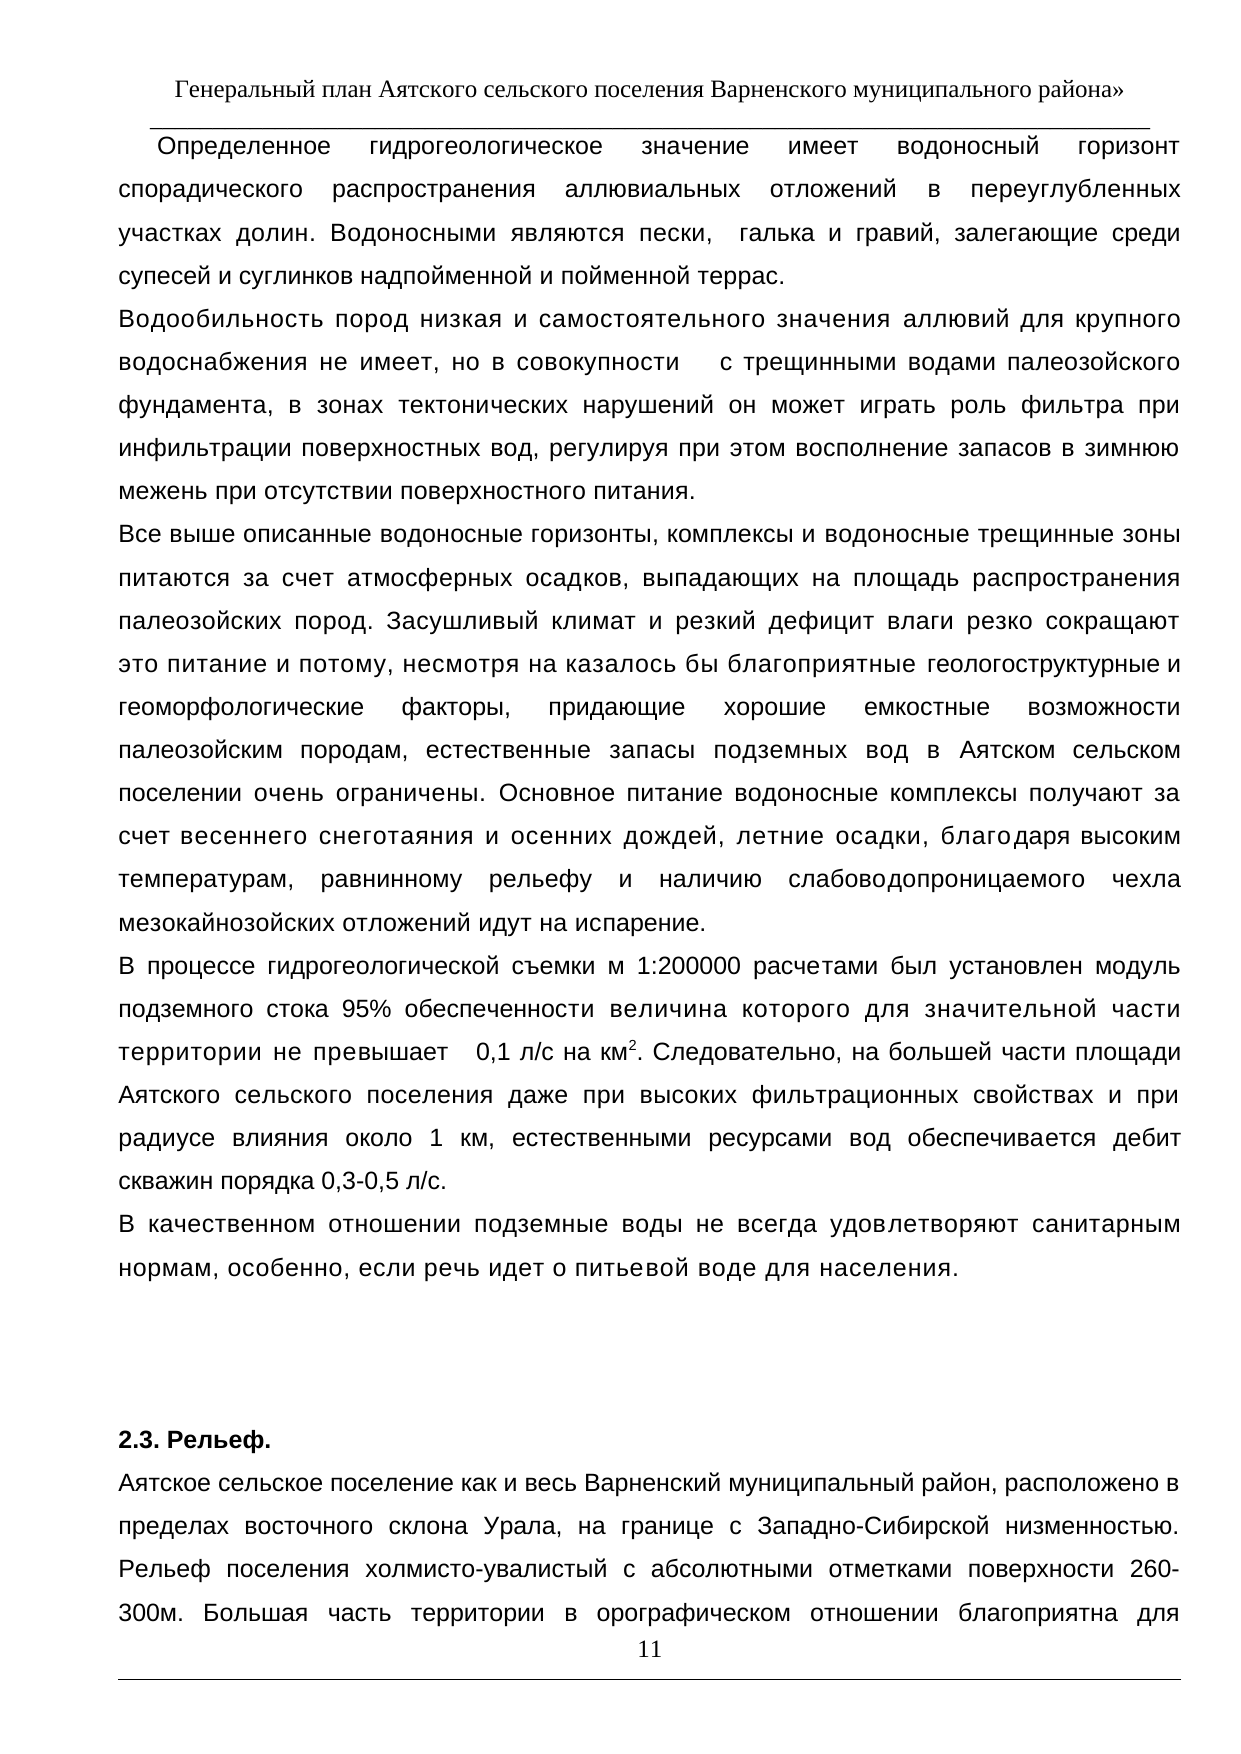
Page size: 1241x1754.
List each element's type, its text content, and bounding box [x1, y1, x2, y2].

text Водообильность пород низкая и самостоятельного значения аллювий для крупного водоснабжения не имеет, но в совокупности с трещинными водами палеозойского фундамента, в зонах тектонических нарушений он может играть роль фильтра при инфильтрации поверхностных вод, регулируя при этом восполнение запасов в зимнюю межень при отсутствии поверхностного питания. [118, 304, 1181, 505]
text В качественном отношении подземные воды не всегда удовлетворяют санитарным нормам, особенно, если речь идет о питьевой воде для населения. [118, 1209, 1181, 1281]
text В процессе гидрогеологической съемки м 1:200000 расчетами был установлен модуль подземного стока 95% обеспеченности величина которого для значительной части территории не превышает 0,1 л/с на км2. Следовательно, на большей части площади Аятского сельского поселения даже при высоких фильтрационных свойствах и при радиусе влияния около 1 км, естественными ресурсами вод обеспечивается дебит скважин порядка 0,3-0,5 л/с. [118, 951, 1181, 1195]
text Все выше описанные водоносные горизонты, комплексы и водоносные трещинные зоны питаются за счет атмосферных осадков, выпадающих на площадь распространения палеозойских пород. Засушливый климат и резкий дефицит влаги резко сокращают это питание и потому, несмотря на казалось бы благоприятные геологоструктурные и геоморфологические факторы, придающие хорошие емкостные возможности палеозойским породам, естественные запасы подземных вод в Аятском сельском поселении очень ограничены. Основное питание водоносные комплексы получают за счет весеннего снеготаяния и осенних дождей, летние осадки, благодаря высоким температурам, равнинному рельефу и наличию слабоводопроницаемого чехла мезокайнозойских отложений идут на испарение. [118, 519, 1181, 936]
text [118, 1468, 1181, 1626]
text 2.3. Рельеф. [118, 1425, 1181, 1454]
text Определенное гидрогеологическое значение имеет водоносный горизонт спорадического распространения аллювиальных отложений в переуглубленных участках долин. Водоносными являются пески, галька и гравий, залегающие среди супесей и суглинков надпойменной и пойменной террас. [118, 131, 1181, 289]
